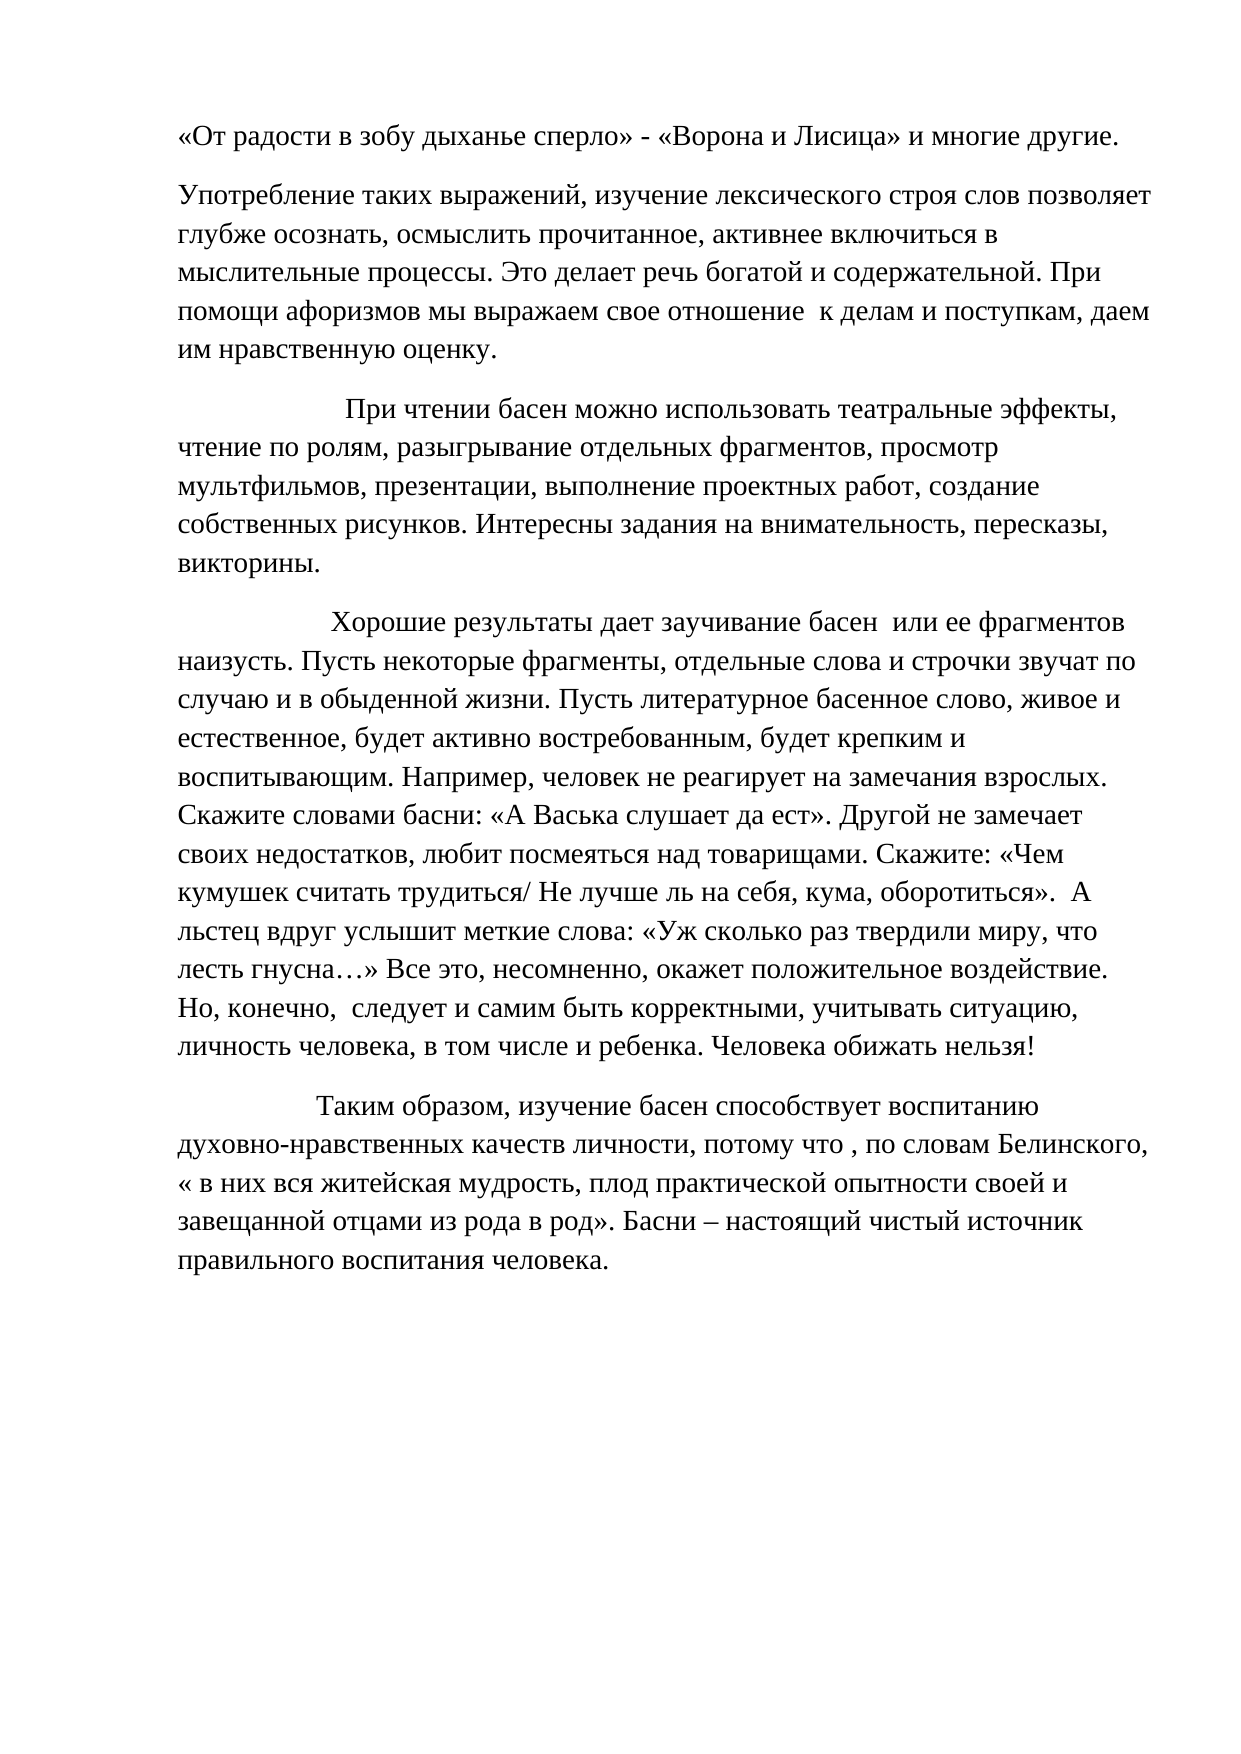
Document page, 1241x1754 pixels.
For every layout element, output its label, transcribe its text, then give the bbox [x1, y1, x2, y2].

text При чтении басен можно использовать театральные эффекты, чтение по ролям, разыгрывание отдельных фрагментов, просмотр мультфильмов, презентации, выполнение проектных работ, создание собственных рисунков. Интересны задания на внимательность, пересказы, викторины. [177, 391, 1152, 579]
text Таким образом, изучение басен способствует воспитанию духовно-нравственных качеств личности, потому что , по словам Белинского, « в них вся житейская мудрость, плод практической опытности своей и завещанной отцами из рода в род». Басни – настоящий чистый источник правильного воспитания человека. [177, 1088, 1152, 1276]
text «От радости в зобу дыханье сперло» - «Ворона и Лисица» и многие другие. [177, 118, 1152, 152]
text Употребление таких выражений, изучение лексического строя слов позволяет глубже осознать, осмыслить прочитанное, активнее включиться в мыслительные процессы. Это делает речь богатой и содержательной. При помощи афоризмов мы выражаем свое отношение к делам и поступкам, даем им нравственную оценку. [177, 177, 1152, 365]
text Хорошие результаты дает заучивание басен или ее фрагментов наизусть. Пусть некоторые фрагменты, отдельные слова и строчки звучат по случаю и в обыденной жизни. Пусть литературное басенное слово, живое и естественное, будет активно востребованным, будет крепким и воспитывающим. Например, человек не реагирует на замечания взрослых. Скажите словами басни: «А Васька слушает да ест». Другой не замечает своих недостатков, любит посмеяться над товарищами. Скажите: «Чем кумушек считать трудиться/ Не лучше ль на себя, кума, оборотиться». А льстец вдруг услышит меткие слова: «Уж сколько раз твердили миру, что лесть гнусна…» Все это, несомненно, окажет положительное воздействие. Но, конечно, следует и самим быть корректными, учитывать ситуацию, личность человека, в том числе и ребенка. Человека обижать нельзя! [177, 604, 1152, 1062]
